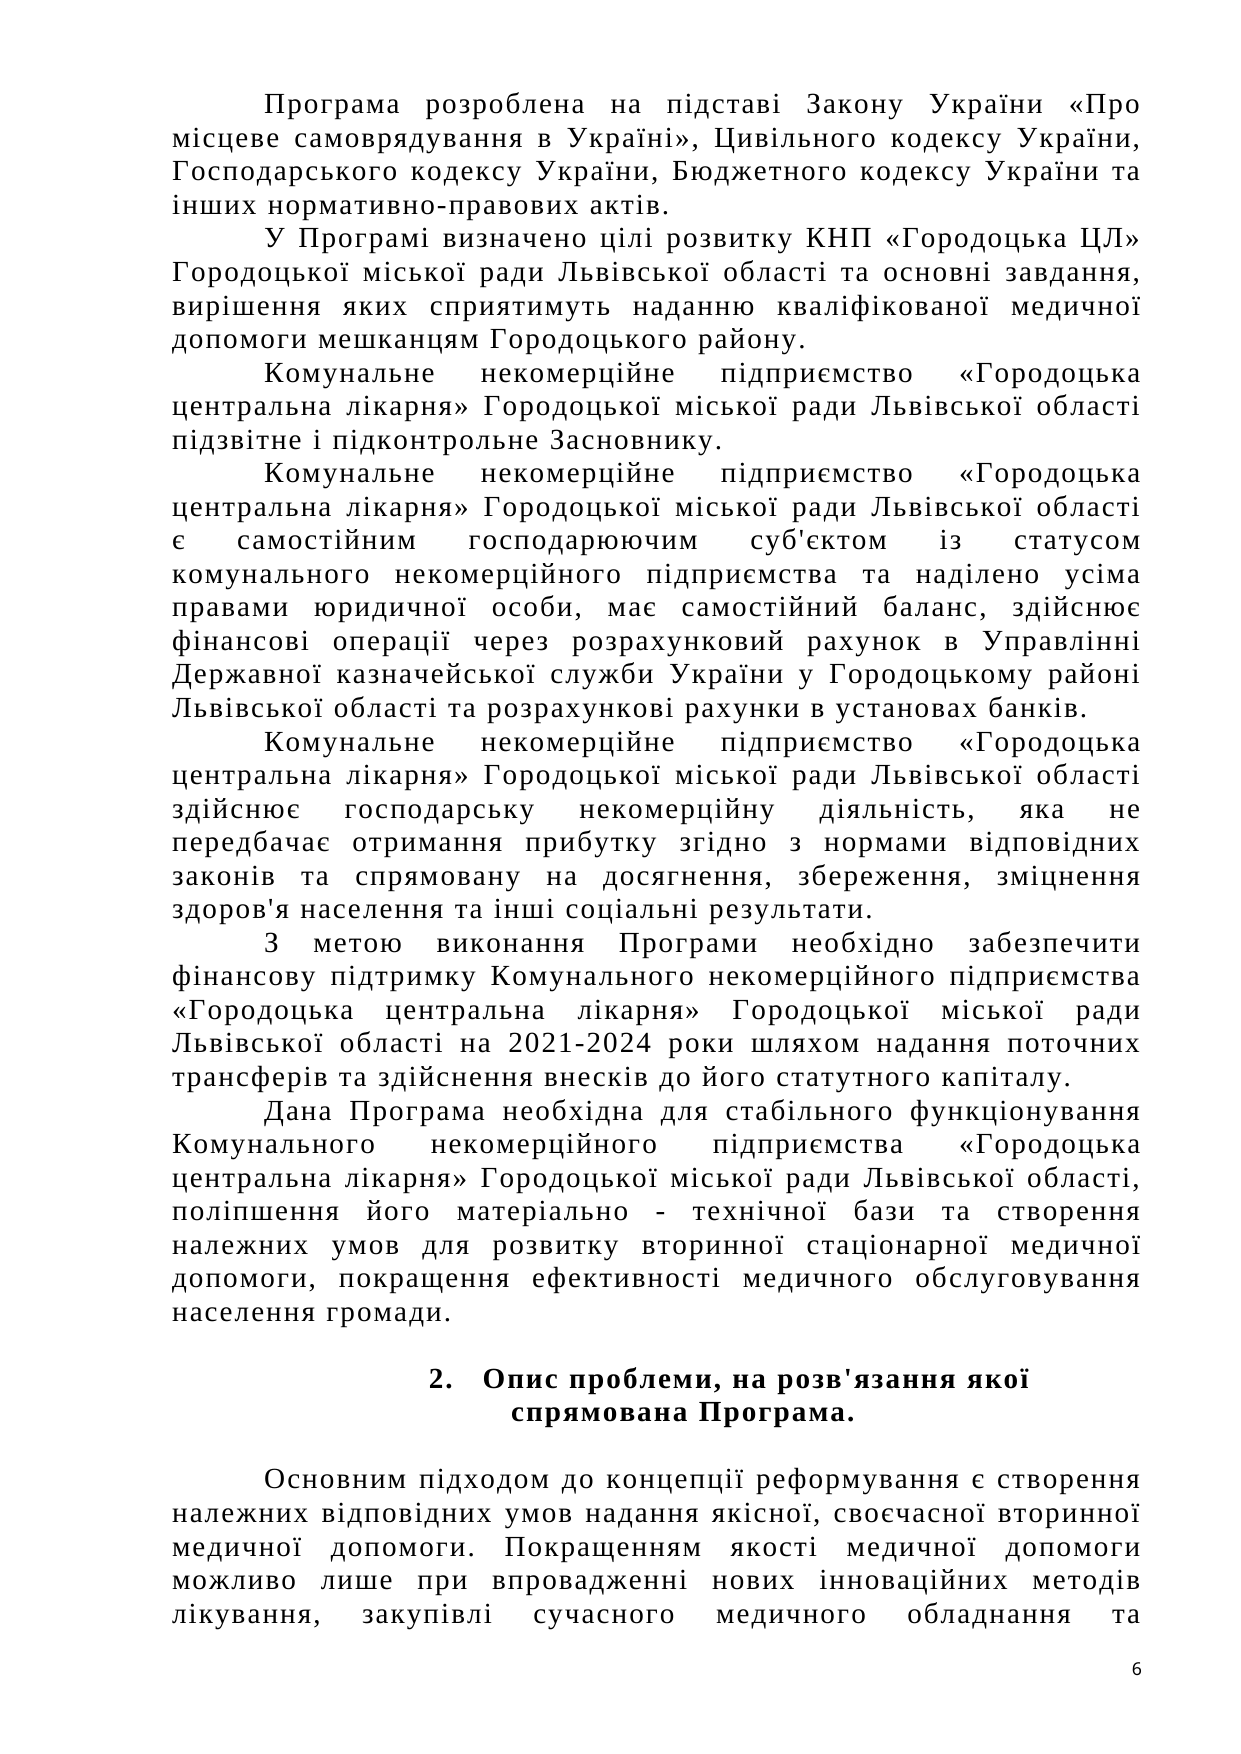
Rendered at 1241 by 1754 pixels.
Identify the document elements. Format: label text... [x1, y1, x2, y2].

text З метою виконання Програми необхідно забезпечити фінансову підтримку Комунального некомерційного підприємства «Городоцька центральна лікарня» Городоцької міської ради Львівської області на 2021-2024 роки шляхом надання поточних трансферів та здійснення внесків до його статутного капіталу. [172, 925, 1142, 1093]
text Дана Програма необхідна для стабільного функціонування Комунального некомерційного підприємства «Городоцька центральна лікарня» Городоцької міської ради Львівської області, поліпшення його матеріально - технічної бази та створення належних умов для розвитку вторинної стаціонарної медичної допомоги, покращення ефективності медичного обслуговування населення громади. [172, 1093, 1142, 1327]
text Комунальне некомерційне підприємство «Городоцька центральна лікарня» Городоцької міської ради Львівської області підзвітне і підконтрольне Засновнику. [172, 355, 1142, 455]
text Комунальне некомерційне підприємство «Городоцька центральна лікарня» Городоцької міської ради Львівської області є самостійним господарюючим суб'єктом із статусом комунального некомерційного підприємства та наділено усіма правами юридичної особи, має самостійний баланс, здійснює фінансові операції через розрахунковий рахунок в Управлінні Державної казначейської служби України у Городоцькому районі Львівської області та розрахункові рахунки в установах банків. [172, 455, 1142, 724]
text У Програмі визначено цілі розвитку КНП «Городоцька ЦЛ» Городоцької міської ради Львівської області та основні завдання, вирішення яких сприятимуть наданню кваліфікованої медичної допомоги мешканцям Городоцького району. [172, 221, 1142, 355]
text Комунальне некомерційне підприємство «Городоцька центральна лікарня» Городоцької міської ради Львівської області здійснює господарську некомерційну діяльність, яка не передбачає отримання прибутку згідно з нормами відповідних законів та спрямовану на досягнення, збереження, зміцнення здоров'я населення та інші соціальні результати. [172, 724, 1142, 925]
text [172, 1462, 1142, 1629]
text Програма розроблена на підставі Закону України «Про місцеве самоврядування в Україні», Цивільного кодексу України, Господарського кодексу України, Бюджетного кодексу України та інших нормативно-правових актів. [172, 86, 1142, 221]
list Опис проблеми, на розв'язання якої спрямована Програма. [245, 1361, 1121, 1428]
